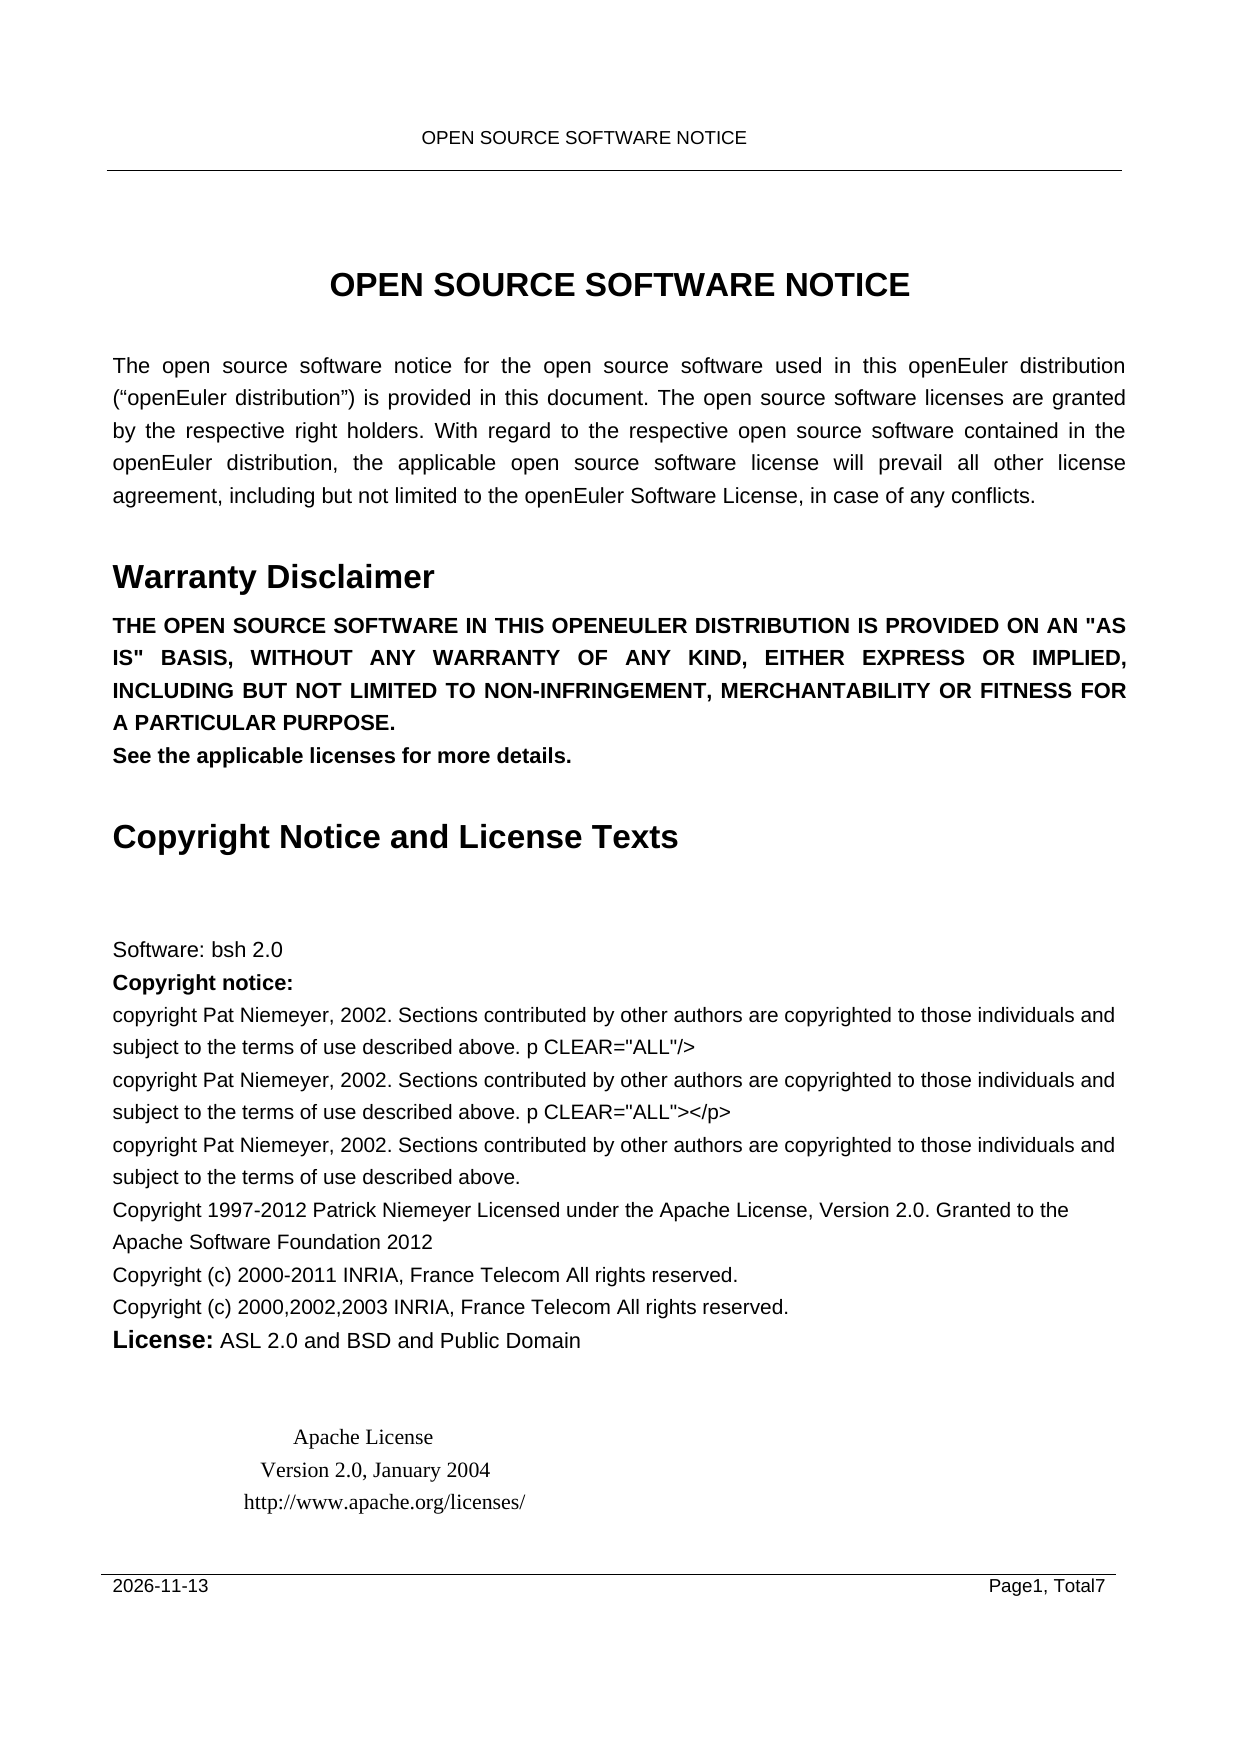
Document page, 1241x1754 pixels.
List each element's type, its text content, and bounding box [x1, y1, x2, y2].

text Warranty Disclaimer [112, 544, 1128, 609]
text Copyright 1997-2012 Patrick Niemeyer Licensed under the Apache License, Version 2.0. Granted to the Apache Software Foundation 2012 [112, 1193, 1128, 1258]
text copyright Pat Niemeyer, 2002. Sections contributed by other authors are copyrighted to those individuals and subject to the terms of use described above. [112, 1128, 1128, 1193]
text The open source software notice for the open source software used in this openEuler distribution (“openEuler distribution”) is provided in this document. The open source software licenses are granted by the respective right holders. With regard to the respective open source software contained in the openEuler distribution, the applicable open source software license will prevail all other license agreement, including but not limited to the openEuler Software License, in case of any conflicts. [112, 349, 1128, 511]
text Copyright Notice and License Texts [112, 804, 1128, 869]
text THE OPEN SOURCE SOFTWARE IN THIS OPENEULER DISTRIBUTION IS PROVIDED ON AN "AS IS" BASIS, WITHOUT ANY WARRANTY OF ANY KIND, EITHER EXPRESS OR IMPLIED, INCLUDING BUT NOT LIMITED TO NON-INFRINGEMENT, MERCHANTABILITY OR FITNESS FOR A PARTICULAR PURPOSE. See the applicable licenses for more details. [112, 609, 1128, 771]
text Copyright (c) 2000-2011 INRIA, France Telecom All rights reserved. [112, 1258, 1128, 1291]
text Copyright (c) 2000,2002,2003 INRIA, France Telecom All rights reserved. [112, 1291, 1128, 1323]
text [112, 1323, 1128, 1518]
text Software: bsh 2.0 [112, 933, 1128, 966]
text copyright Pat Niemeyer, 2002. Sections contributed by other authors are copyrighted to those individuals and subject to the terms of use described above. p CLEAR="ALL"/> [112, 998, 1128, 1063]
text copyright Pat Niemeyer, 2002. Sections contributed by other authors are copyrighted to those individuals and subject to the terms of use described above. p CLEAR="ALL"></p> [112, 1063, 1128, 1128]
text OPEN SOURCE SOFTWARE NOTICE [112, 251, 1128, 316]
text Copyright notice: [112, 966, 1128, 998]
